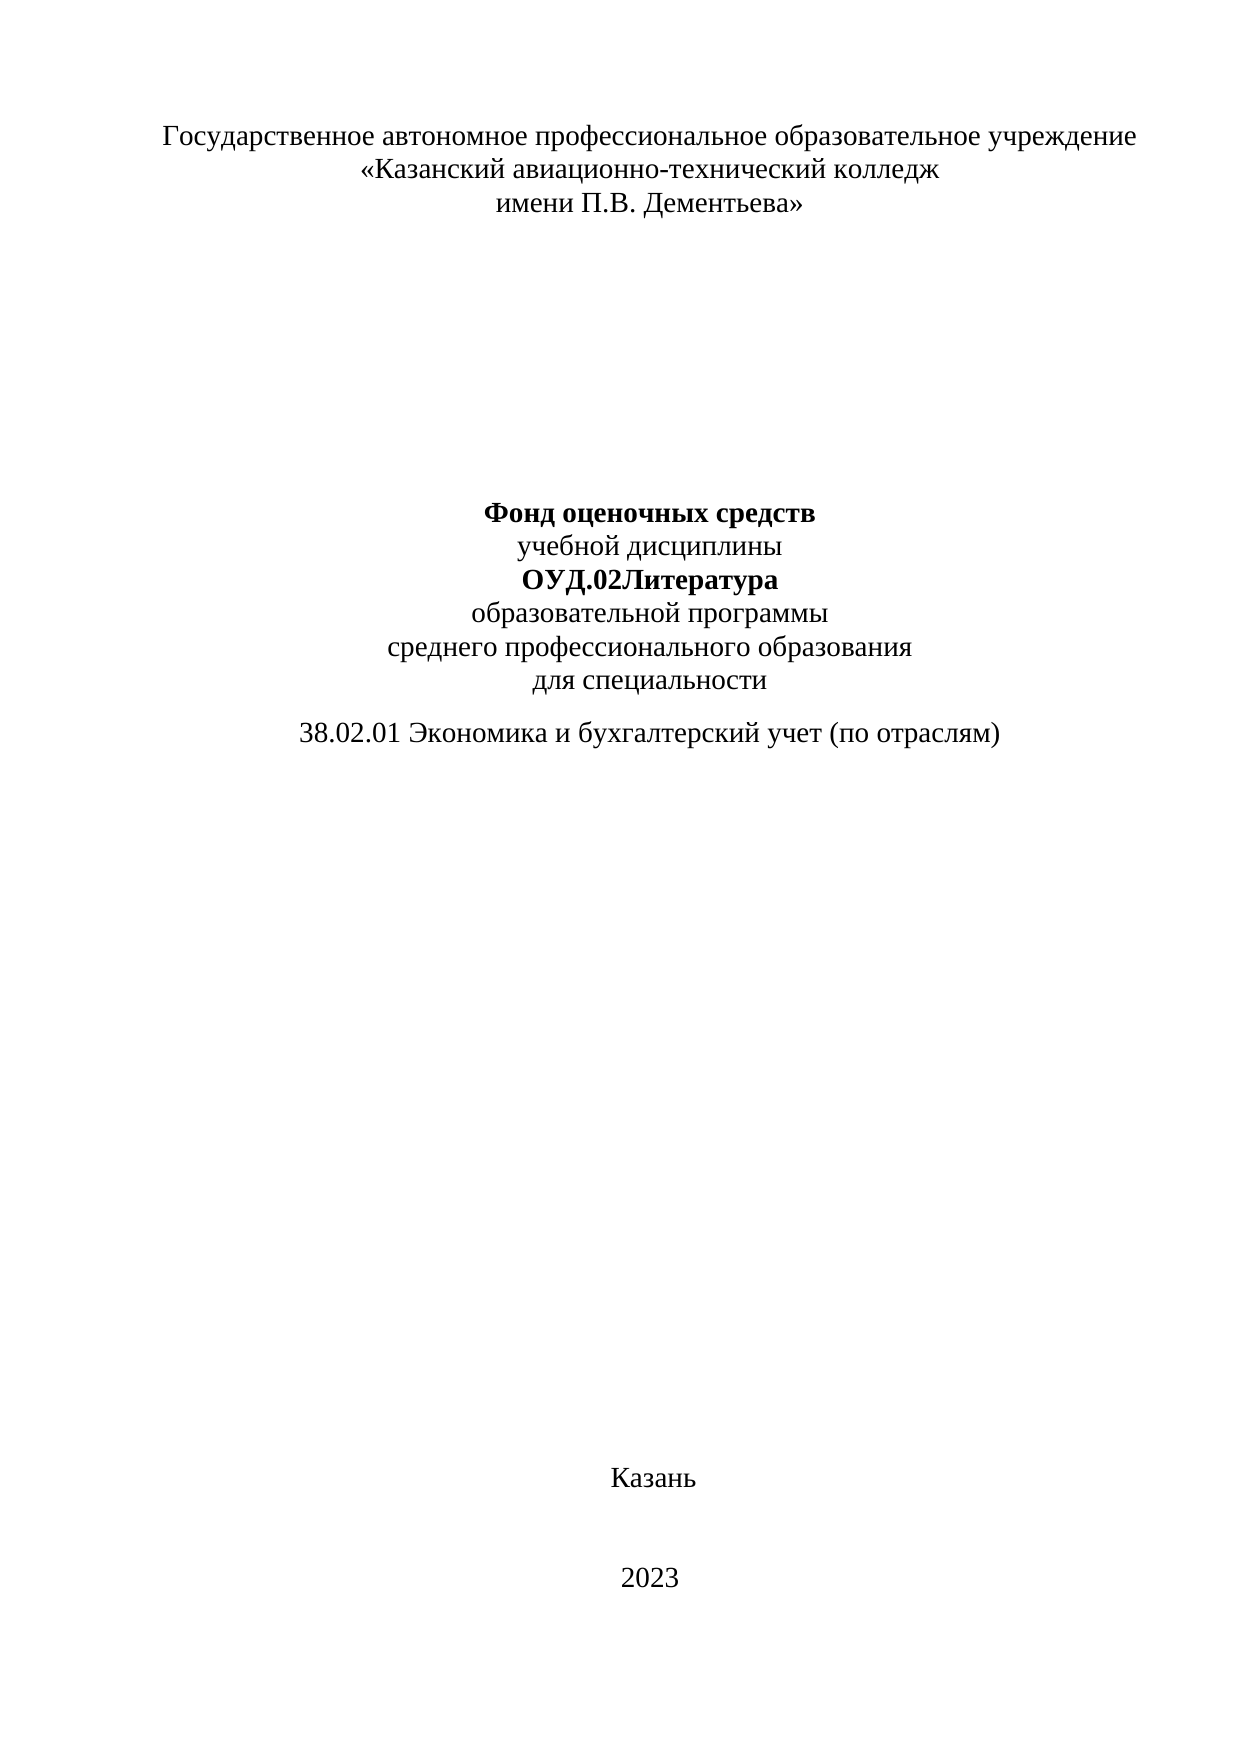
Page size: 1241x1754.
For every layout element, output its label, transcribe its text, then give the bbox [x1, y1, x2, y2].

text имени П.В. Дементьева» [148, 185, 1152, 219]
text Фонд оценочных средств [148, 495, 1152, 528]
text образовательной программы [148, 595, 1152, 629]
text ОУД.02Литература [148, 562, 1152, 595]
text 2023 [148, 1560, 1152, 1594]
text 38.02.01 Экономика и бухгалтерский учет (по отраслям) [148, 715, 1152, 749]
text Казань [148, 1460, 1152, 1493]
text среднего профессионального образования [148, 629, 1152, 662]
text Государственное автономное профессиональное образовательное учреждение «Казанский авиационно-технический колледж [148, 118, 1152, 185]
text для специальности [148, 662, 1152, 696]
text учебной дисциплины [148, 528, 1152, 562]
